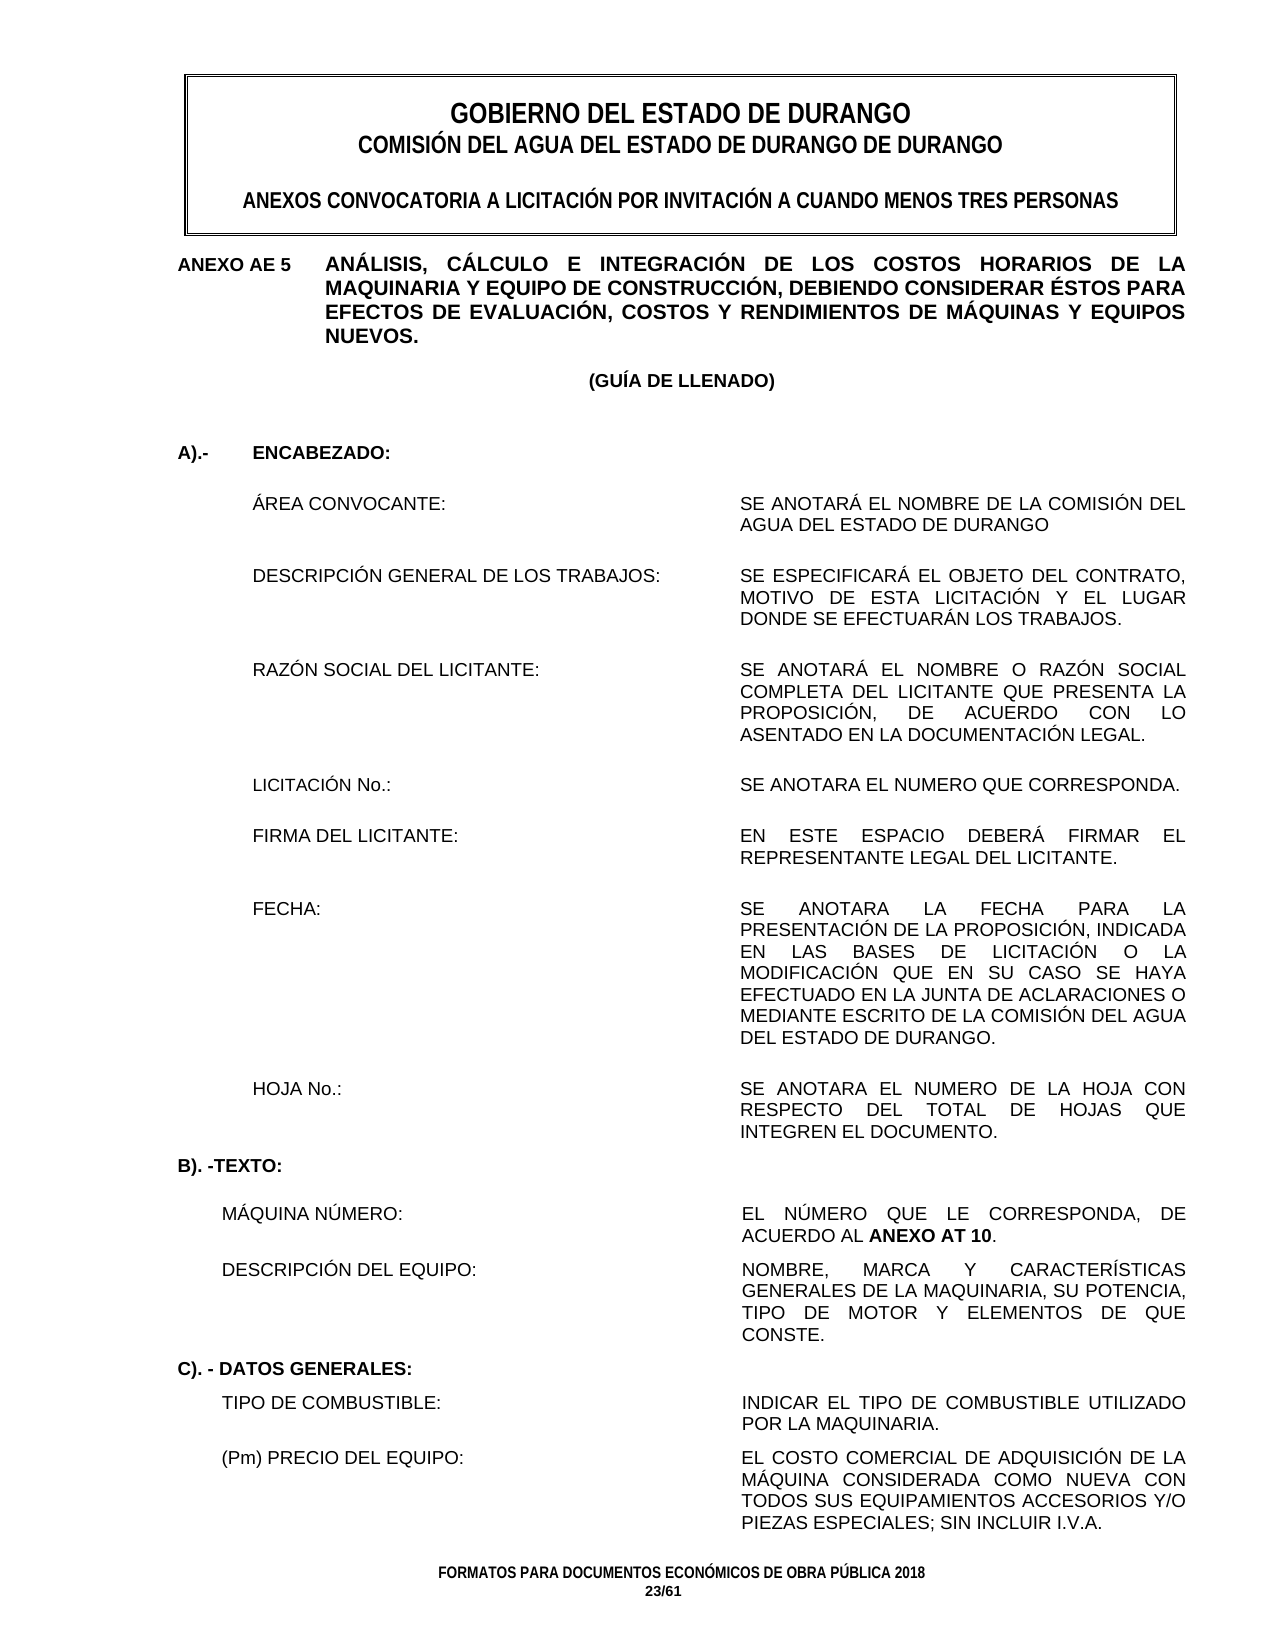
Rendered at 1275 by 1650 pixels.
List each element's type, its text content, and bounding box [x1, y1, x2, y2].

text MÁQUINA NÚMERO: EL NÚMERO QUE LE CORRESPONDA, DE ACUERDO AL ANEXO AT 10. [222, 1203, 1186, 1246]
text DESCRIPCIÓN GENERAL DE LOS TRABAJOS: SE ESPECIFICARÁ EL OBJETO DEL CONTRATO, MOTIVO DE ESTA LICITACIÓN Y EL LUGAR DONDE SE EFECTUARÁN LOS TRABAJOS. [252, 565, 1186, 630]
text FECHA: SE ANOTARA LA FECHA PARA LA PRESENTACIÓN DE LA PROPOSICIÓN, INDICADA EN LAS BASES DE LICITACIÓN O LA MODIFICACIÓN QUE EN SU CASO SE HAYA EFECTUADO EN LA JUNTA DE ACLARACIONES O MEDIANTE ESCRITO DE LA COMISIÓN DEL AGUA DEL ESTADO DE DURANGO. [252, 897, 1186, 1048]
text DESCRIPCIÓN DEL EQUIPO: NOMBRE, MARCA Y CARACTERÍSTICAS GENERALES DE LA MAQUINARIA, SU POTENCIA, TIPO DE MOTOR Y ELEMENTOS DE QUE CONSTE. [222, 1259, 1186, 1345]
text LICITACIÓN No.: SE ANOTARA EL NUMERO QUE CORRESPONDA. [252, 774, 1186, 796]
text TIPO DE COMBUSTIBLE: INDICAR EL TIPO DE COMBUSTIBLE UTILIZADO POR LA MAQUINARIA. [222, 1391, 1186, 1434]
text RAZÓN SOCIAL DEL LICITANTE: SE ANOTARÁ EL NOMBRE O RAZÓN SOCIAL COMPLETA DEL LICITANTE QUE PRESENTA LA PROPOSICIÓN, DE ACUERDO CON LO ASENTADO EN LA DOCUMENTACIÓN LEGAL. [252, 659, 1186, 745]
text FIRMA DEL LICITANTE: EN ESTE ESPACIO DEBERÁ FIRMAR EL REPRESENTANTE LEGAL DEL LICITANTE. [252, 825, 1186, 868]
text B). -TEXTO: [177, 1154, 1186, 1176]
text HOJA No.: SE ANOTARA EL NUMERO DE LA HOJA CON RESPECTO DEL TOTAL DE HOJAS QUE INTEGREN EL DOCUMENTO. [252, 1077, 1186, 1142]
text (Pm) PRECIO DEL EQUIPO: EL COSTO COMERCIAL DE ADQUISICIÓN DE LA MÁQUINA CONSIDERADA COMO NUEVA CON TODOS SUS EQUIPAMIENTOS ACCESORIOS Y/O PIEZAS ESPECIALES; SIN INCLUIR I.V.A. [221, 1447, 1186, 1533]
text A).- ENCABEZADO: [177, 442, 1111, 463]
text ÁREA CONVOCANTE: SE ANOTARÁ EL NOMBRE DE LA COMISIÓN DEL AGUA DEL ESTADO DE DURANGO [252, 493, 1186, 536]
text C). - DATOS GENERALES: [177, 1357, 1186, 1379]
